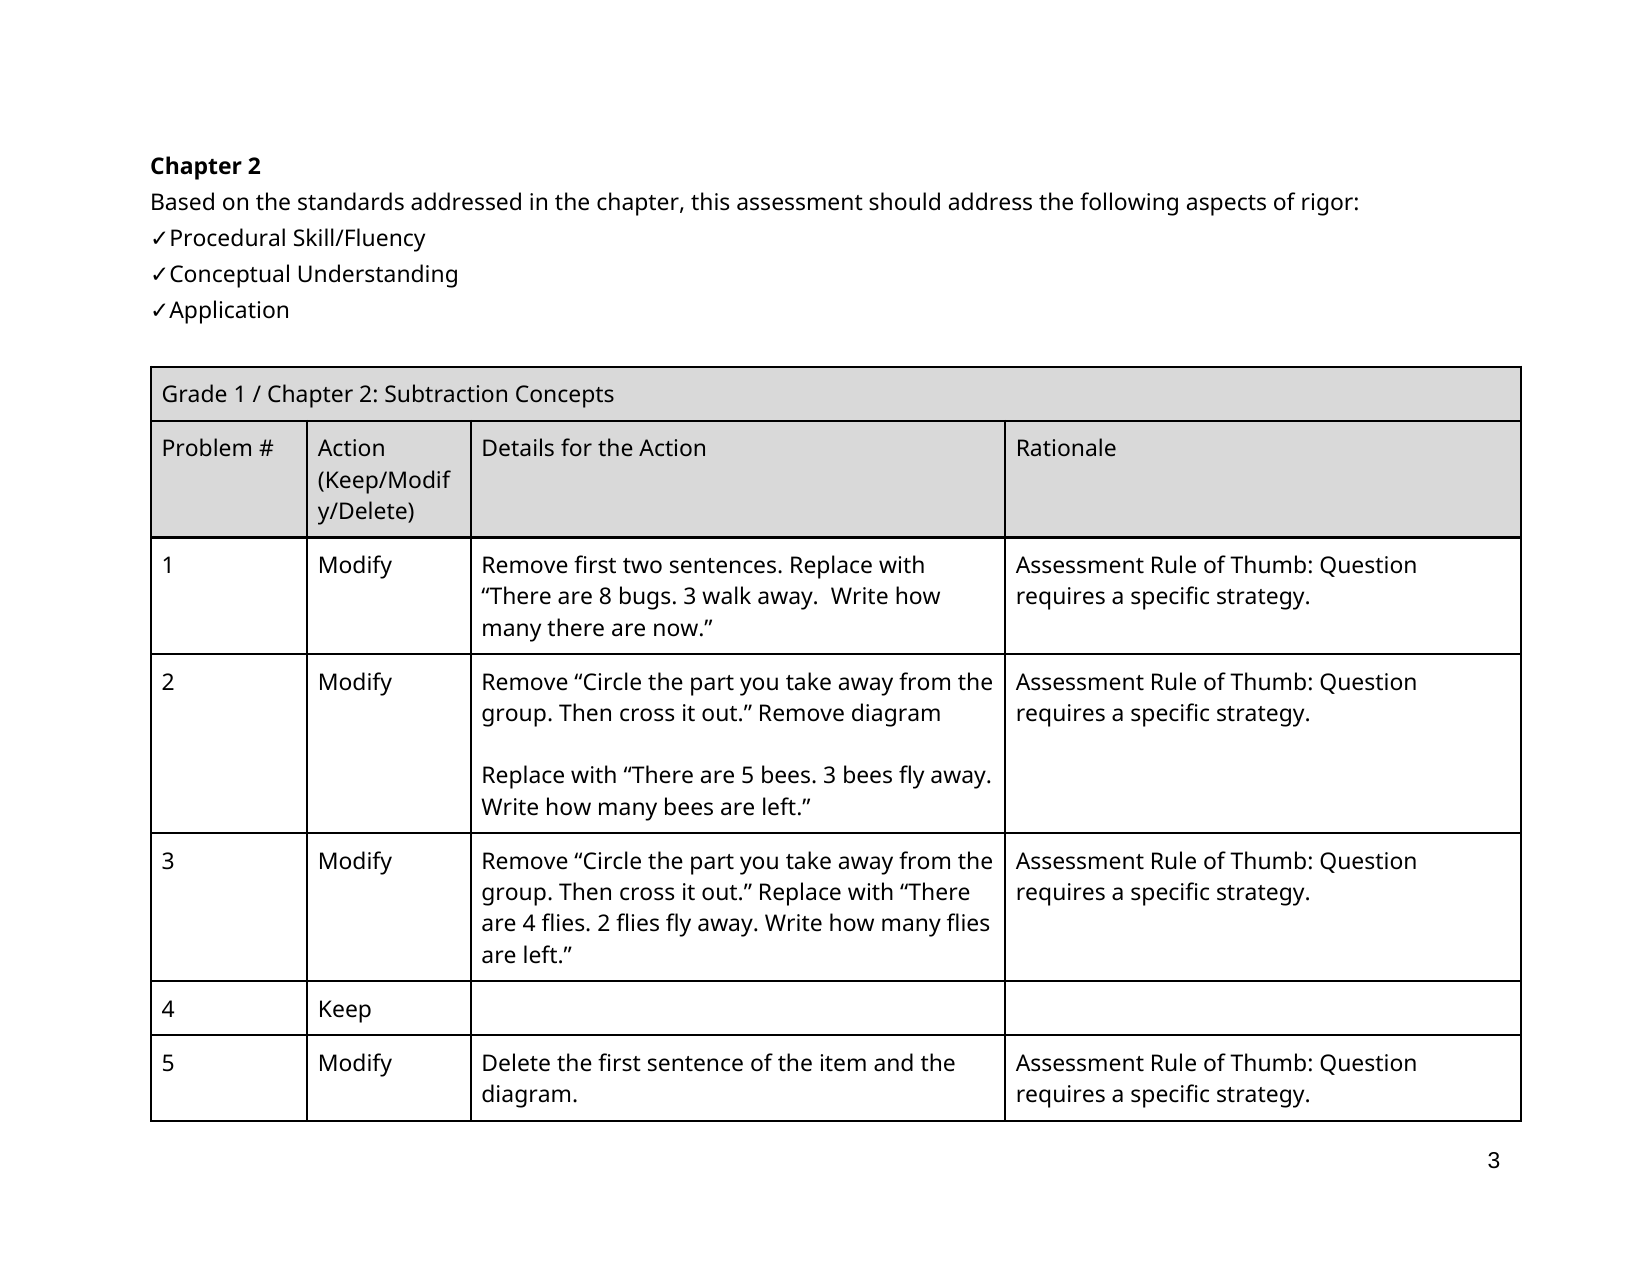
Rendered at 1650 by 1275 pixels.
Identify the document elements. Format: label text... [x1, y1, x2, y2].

table_cell Rationale [1006, 422, 1520, 536]
table_cell 2 [152, 655, 306, 832]
table_cell Modify [308, 539, 470, 653]
table_cell 3 [152, 834, 306, 980]
table_cell Remove “Circle the part you take away from the group. Then cross it out.” Replace with “There are 4 flies. 2 flies fly away. Write how many flies are left.” [472, 834, 1004, 980]
text Chapter 2 [150, 150, 1500, 181]
table_cell Delete the first sentence of the item and the diagram. [472, 1036, 1004, 1120]
table_cell Keep [308, 982, 470, 1034]
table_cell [1006, 834, 1520, 980]
table_cell Remove “Circle the part you take away from the group. Then cross it out.” Remove diagram Replace with “There are 5 bees. 3 bees fly away. Write how many bees are left.” [472, 655, 1004, 832]
table_cell [1006, 982, 1520, 1034]
table_cell Details for the Action [472, 422, 1004, 536]
table_cell Assessment Rule of Thumb: Question requires a specific strategy. [1006, 655, 1520, 832]
text ✓Application [150, 294, 1500, 325]
table_cell Assessment Rule of Thumb: Question requires a specific strategy. [1006, 539, 1520, 653]
table_cell Modify [308, 1036, 470, 1120]
text ✓Conceptual Understanding [150, 258, 1500, 289]
table_cell Action (Keep/Modify/Delete) [308, 422, 470, 536]
table_cell 5 [152, 1036, 306, 1120]
table_cell 1 [152, 539, 306, 653]
text Based on the standards addressed in the chapter, this assessment should address the following aspects of rigor: [150, 186, 1500, 217]
table_cell Problem # [152, 422, 306, 536]
table_cell Modify [308, 655, 470, 832]
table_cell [1006, 1036, 1520, 1120]
table_cell 4 [152, 982, 306, 1034]
table_header Grade 1 / Chapter 2: Subtraction Concepts [152, 368, 1520, 420]
table_cell Remove first two sentences. Replace with “There are 8 bugs. 3 walk away. Write how many there are now.” [472, 539, 1004, 653]
table_cell Modify [308, 834, 470, 980]
table_cell [472, 982, 1004, 1034]
text ✓Procedural Skill/Fluency [150, 222, 1500, 253]
